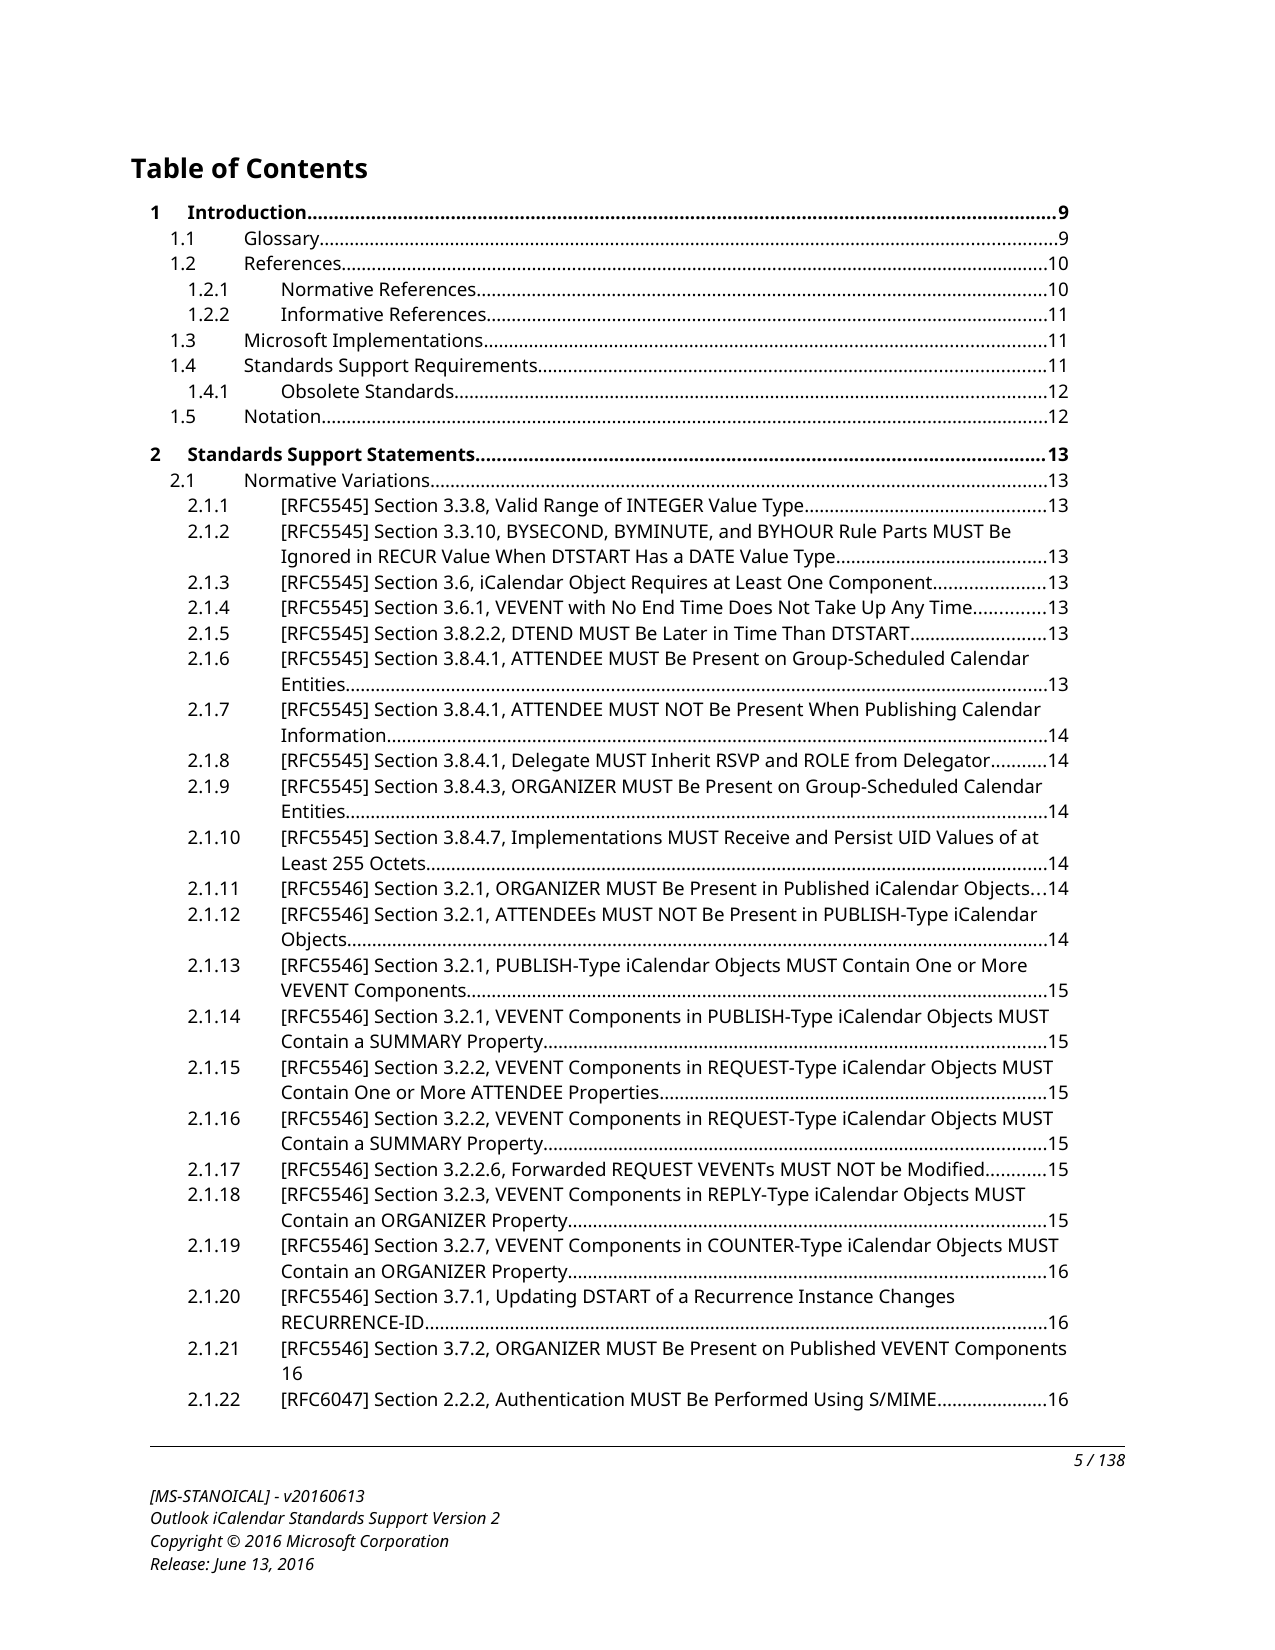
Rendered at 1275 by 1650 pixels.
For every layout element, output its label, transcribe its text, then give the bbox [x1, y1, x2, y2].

text 2.1.16 [RFC5546] Section 3.2.2, VEVENT Components in REQUEST-Type iCalendar Objects MUST Contain a SUMMARY Property 15 [187, 1105, 1078, 1156]
text 1.2.2 Informative References 11 [187, 301, 1078, 327]
text 1.2 References 10 [169, 250, 1078, 276]
text 1.2.1 Normative References 10 [187, 276, 1078, 301]
text 1.1 Glossary 9 [169, 225, 1078, 250]
text 2.1.18 [RFC5546] Section 3.2.3, VEVENT Components in REPLY-Type iCalendar Objects MUST Contain an ORGANIZER Property 15 [187, 1182, 1078, 1233]
text 2.1.1 [RFC5545] Section 3.3.8, Valid Range of INTEGER Value Type 13 [187, 493, 1078, 518]
text 2.1.9 [RFC5545] Section 3.8.4.3, ORGANIZER MUST Be Present on Group-Scheduled Calendar Entities 14 [187, 773, 1078, 824]
text 2.1.7 [RFC5545] Section 3.8.4.1, ATTENDEE MUST NOT Be Present When Publishing Calendar Information 14 [187, 697, 1078, 748]
text 2.1.5 [RFC5545] Section 3.8.2.2, DTEND MUST Be Later in Time Than DTSTART 13 [187, 620, 1078, 646]
text 2.1.12 [RFC5546] Section 3.2.1, ATTENDEEs MUST NOT Be Present in PUBLISH-Type iCalendar Objects 14 [187, 901, 1078, 952]
text 2.1 Normative Variations 13 [169, 467, 1078, 493]
text 2.1.20 [RFC5546] Section 3.7.1, Updating DSTART of a Recurrence Instance Changes RECURRENCE-ID 16 [187, 1284, 1078, 1335]
text 2 Standards Support Statements 13 [150, 442, 1078, 467]
text 2.1.14 [RFC5546] Section 3.2.1, VEVENT Components in PUBLISH-Type iCalendar Objects MUST Contain a SUMMARY Property 15 [187, 1003, 1078, 1054]
text 2.1.22 [RFC6047] Section 2.2.2, Authentication MUST Be Performed Using S/MIME 16 [187, 1386, 1078, 1411]
text 1 Introduction 9 [150, 199, 1078, 225]
text 2.1.8 [RFC5545] Section 3.8.4.1, Delegate MUST Inherit RSVP and ROLE from Delegator 14 [187, 748, 1078, 773]
text 2.1.6 [RFC5545] Section 3.8.4.1, ATTENDEE MUST Be Present on Group-Scheduled Calendar Entities 13 [187, 646, 1078, 697]
text 1.4 Standards Support Requirements 11 [169, 352, 1078, 378]
text 1.3 Microsoft Implementations 11 [169, 327, 1078, 352]
text 2.1.17 [RFC5546] Section 3.2.2.6, Forwarded REQUEST VEVENTs MUST NOT be Modified 15 [187, 1156, 1078, 1182]
text 2.1.4 [RFC5545] Section 3.6.1, VEVENT with No End Time Does Not Take Up Any Time 13 [187, 595, 1078, 620]
text 2.1.19 [RFC5546] Section 3.2.7, VEVENT Components in COUNTER-Type iCalendar Objects MUST Contain an ORGANIZER Property 16 [187, 1233, 1078, 1284]
text 2.1.13 [RFC5546] Section 3.2.1, PUBLISH-Type iCalendar Objects MUST Contain One or More VEVENT Components 15 [187, 952, 1078, 1003]
text 1.5 Notation 12 [169, 403, 1078, 429]
text 2.1.15 [RFC5546] Section 3.2.2, VEVENT Components in REQUEST-Type iCalendar Objects MUST Contain One or More ATTENDEE Properties 15 [187, 1054, 1078, 1105]
text 2.1.3 [RFC5545] Section 3.6, iCalendar Object Requires at Least One Component 13 [187, 569, 1078, 595]
text 2.1.21 [RFC5546] Section 3.7.2, ORGANIZER MUST Be Present on Published VEVENT Components 16 [187, 1335, 1078, 1386]
text 2.1.11 [RFC5546] Section 3.2.1, ORGANIZER MUST Be Present in Published iCalendar Objects 14 [187, 875, 1078, 901]
text 2.1.2 [RFC5545] Section 3.3.10, BYSECOND, BYMINUTE, and BYHOUR Rule Parts MUST Be Ignored in RECUR Value When DTSTART Has a DATE Value Type 13 [187, 518, 1078, 569]
text 2.1.10 [RFC5545] Section 3.8.4.7, Implementations MUST Receive and Persist UID Values of at Least 255 Octets 14 [187, 824, 1078, 875]
subtitle Table of Contents [131, 150, 1125, 187]
text 1.4.1 Obsolete Standards 12 [187, 378, 1078, 403]
